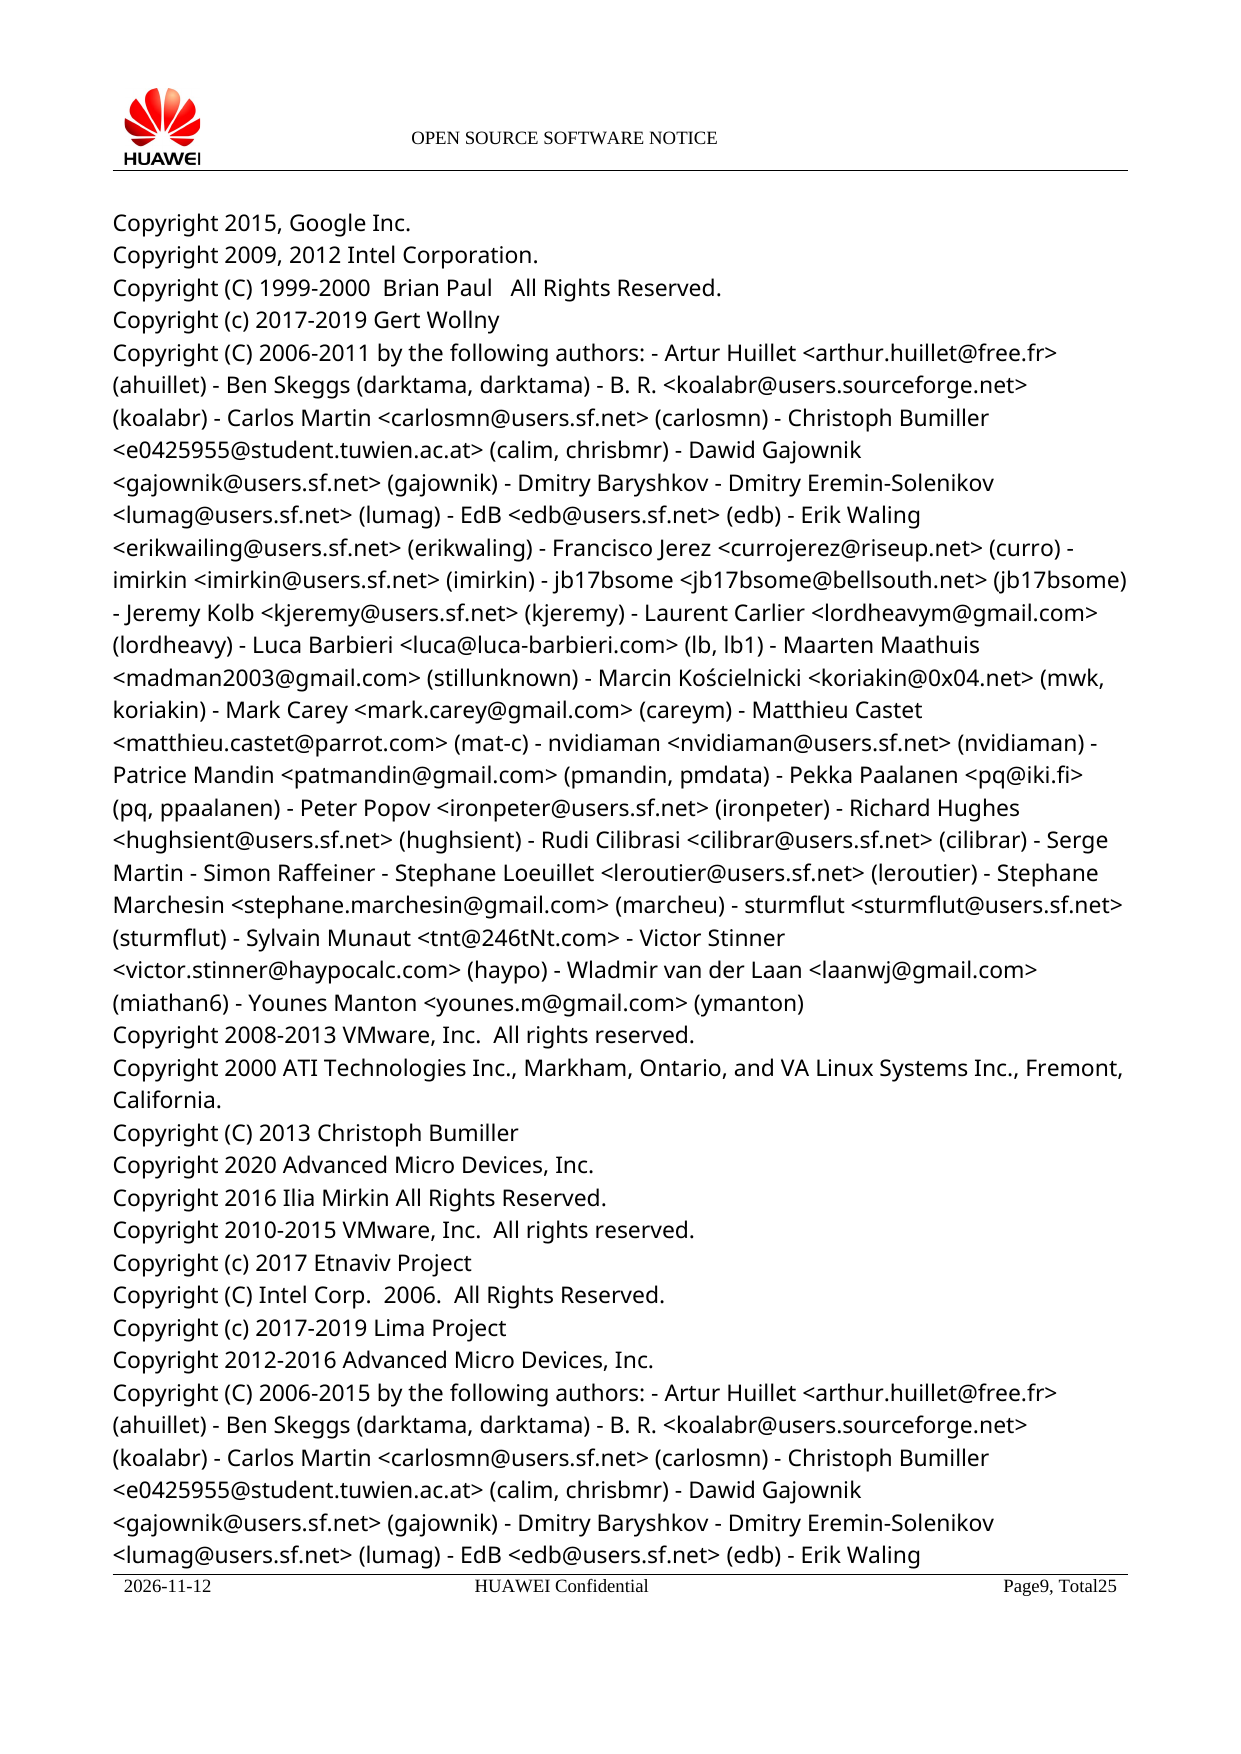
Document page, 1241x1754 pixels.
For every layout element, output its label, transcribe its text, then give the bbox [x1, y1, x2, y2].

picture [124, 88, 201, 165]
